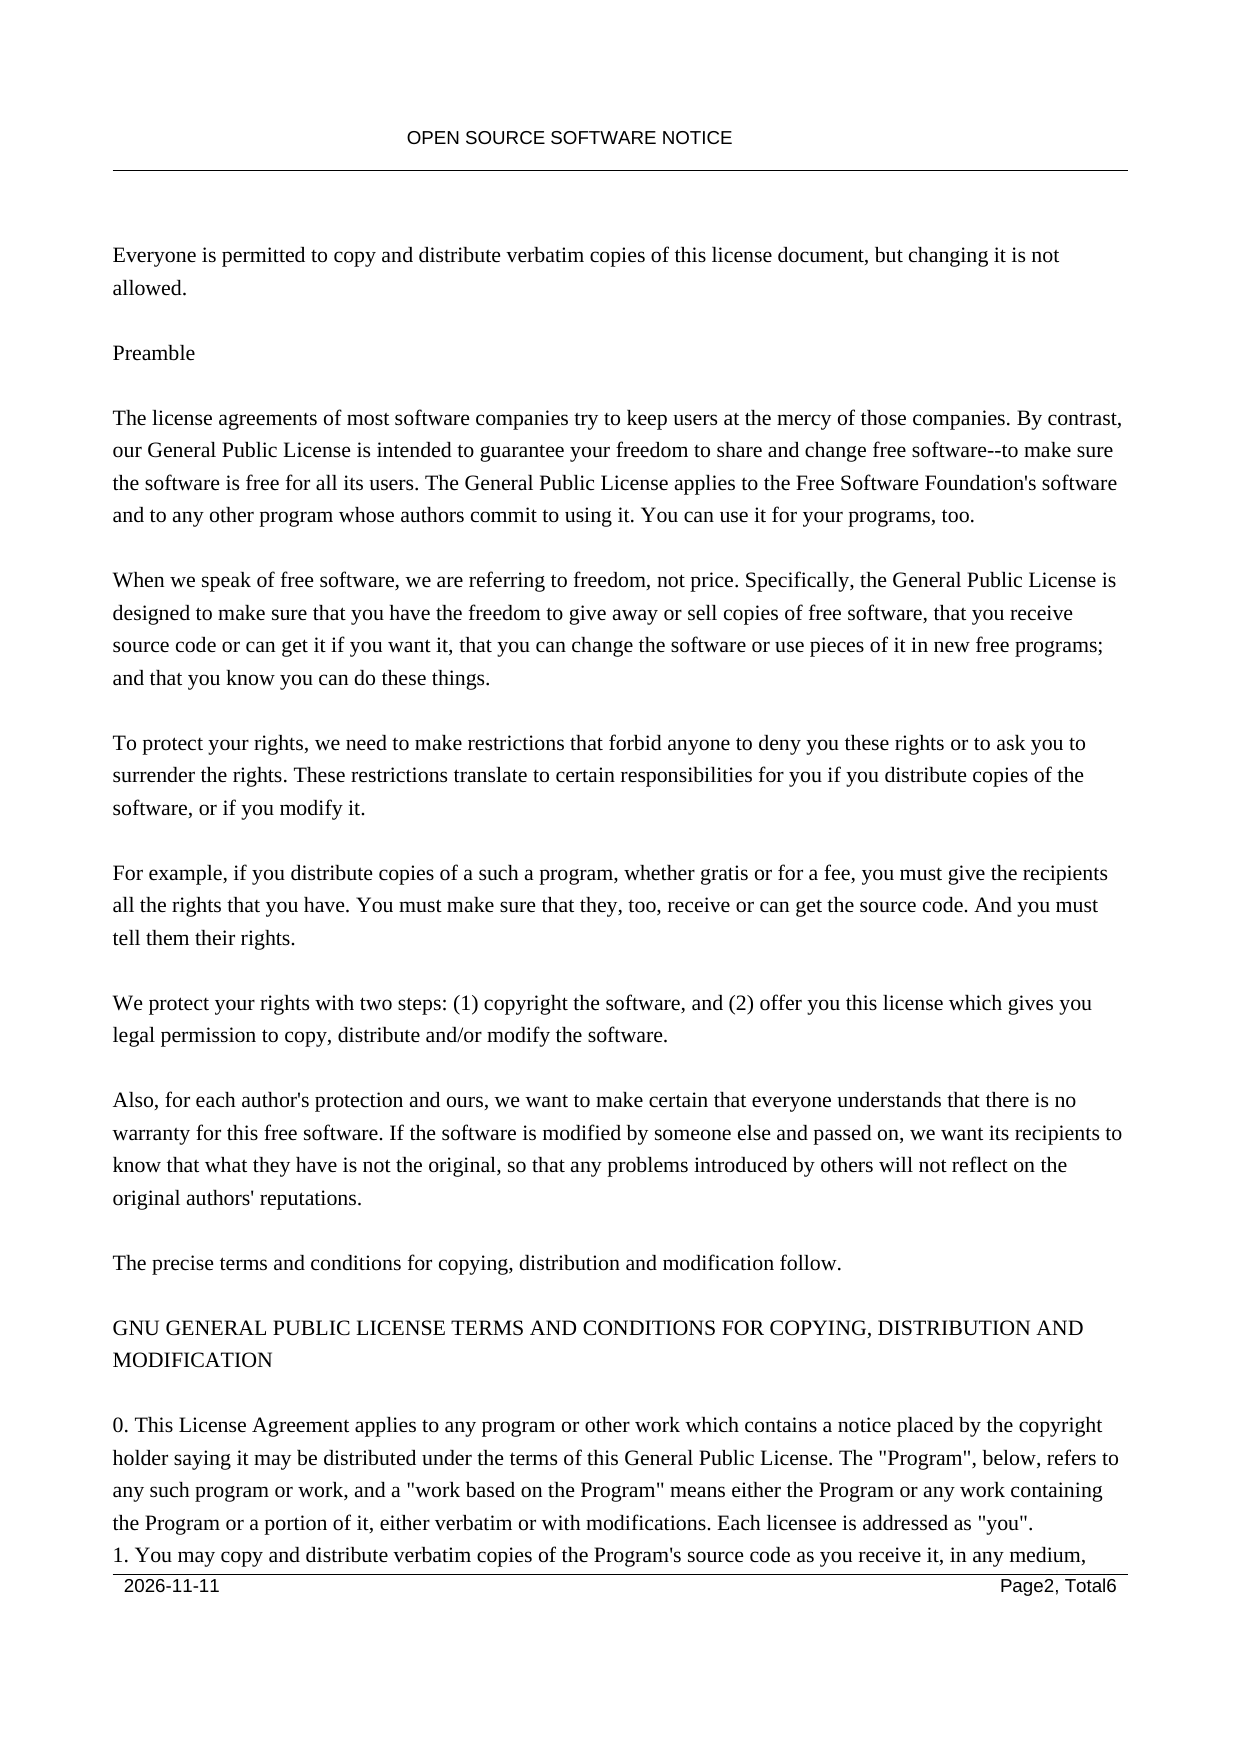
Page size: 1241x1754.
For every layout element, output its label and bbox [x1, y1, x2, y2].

text [112, 206, 1128, 1571]
